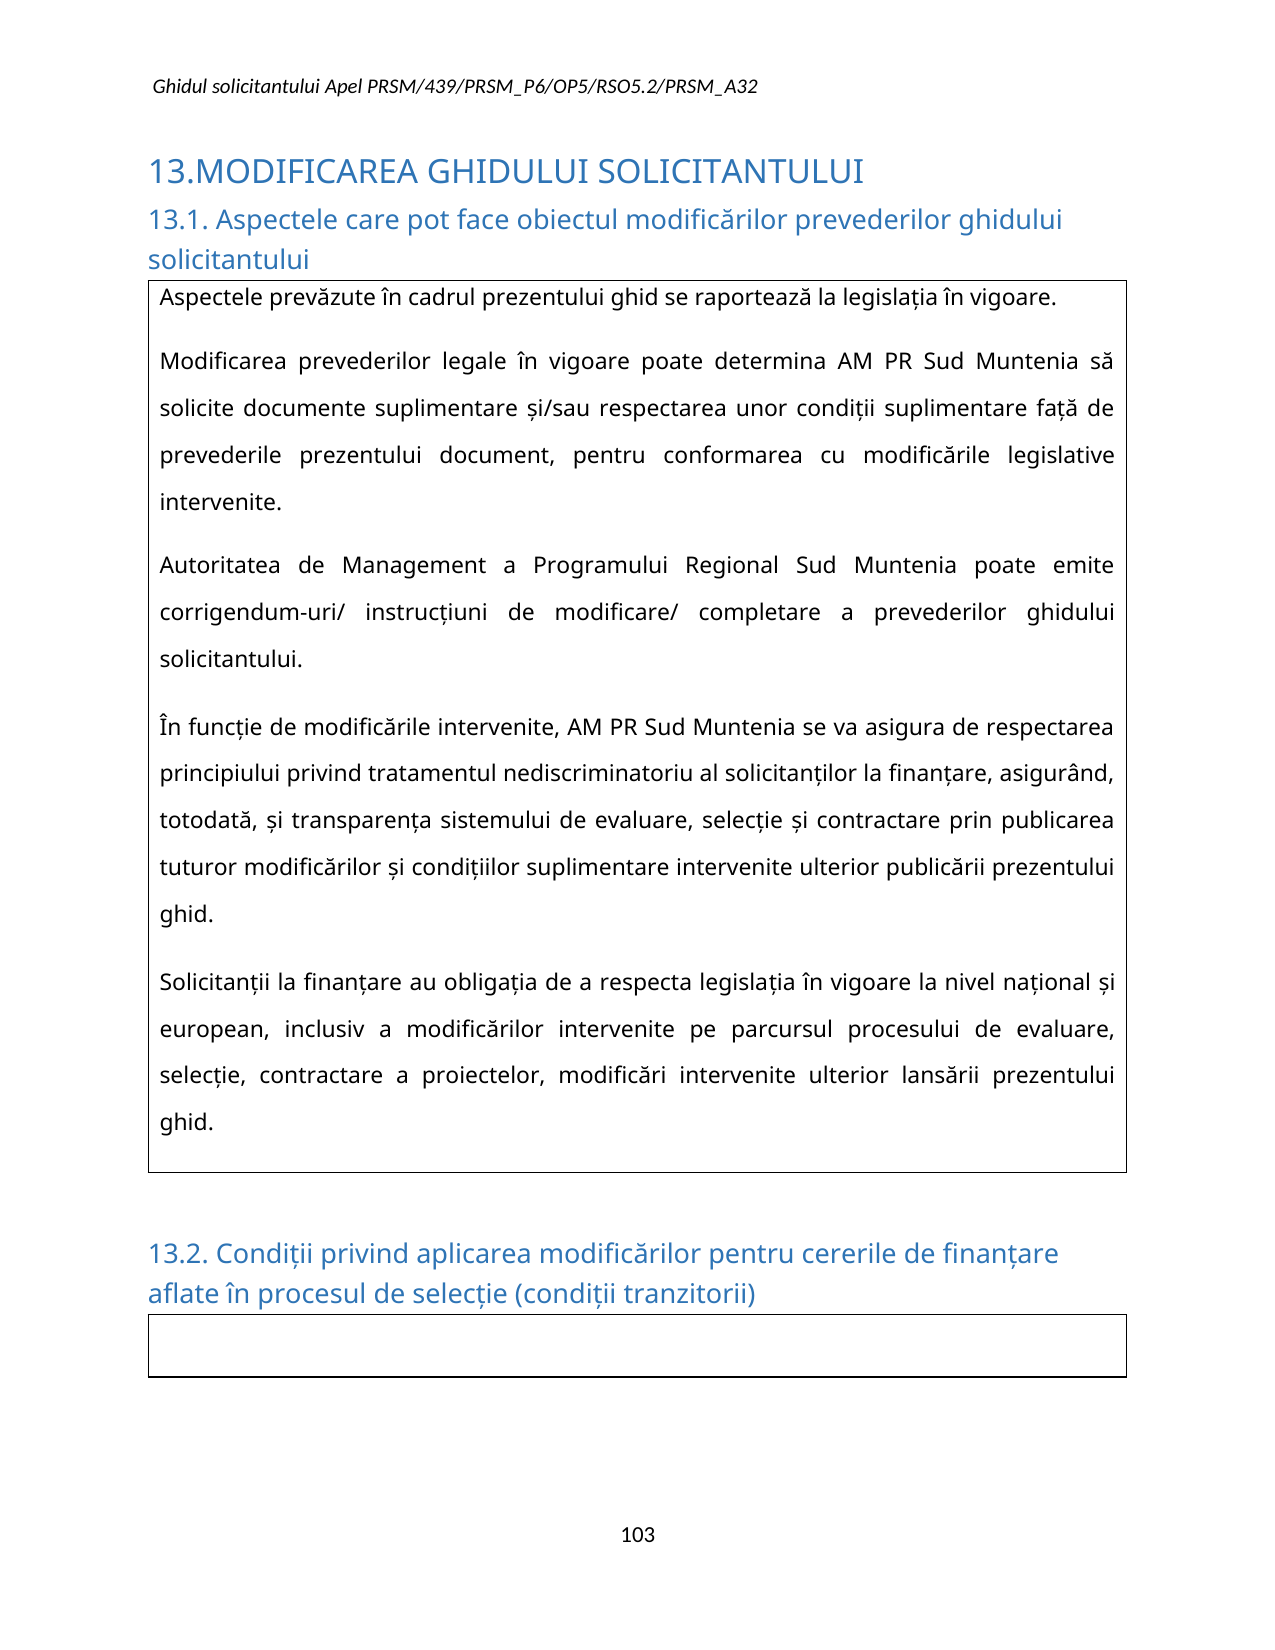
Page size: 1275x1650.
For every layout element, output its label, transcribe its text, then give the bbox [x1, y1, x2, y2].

subtitle 13.2. Condiții privind aplicarea modificărilor pentru cererile de finanțare aflate în procesul de selecție (condiții tranzitorii) [148, 1234, 1127, 1311]
subtitle 13.1. Aspectele care pot face obiectul modificărilor prevederilor ghidului solicitantului [148, 201, 1127, 277]
table_header [149, 1315, 1126, 1376]
subtitle 13.MODIFICAREA GHIDULUI SOLICITANTULUI [148, 148, 1127, 193]
table_header Aspectele prevăzute în cadrul prezentului ghid se raportează la legislația în vigoare. Modificarea prevederilor legale în vigoare poate determina AM PR Sud Muntenia să solicite documente suplimentare și/sau respectarea unor condiții suplimentare față de prevederile prezentului document, pentru conformarea cu modificările legislative intervenite. Autoritatea de Management a Programului Regional Sud Muntenia poate emite corrigendum-uri/ instrucțiuni de modificare/ completare a prevederilor ghidului solicitantului. În funcție de modificările intervenite, AM PR Sud Muntenia se va asigura de respectarea principiului privind tratamentul nediscriminatoriu al solicitanților la finanțare, asigurând, totodată, și transparența sistemului de evaluare, selecție și contractare prin publicarea tuturor modificărilor și condițiilor suplimentare intervenite ulterior publicării prezentului ghid. Solicitanţii la finanțare au obligația de a respecta legislaţia în vigoare la nivel naţional şi european, inclusiv a modificărilor intervenite pe parcursul procesului de evaluare, selecție, contractare a proiectelor, modificări intervenite ulterior lansării prezentului ghid. [149, 281, 1126, 1172]
